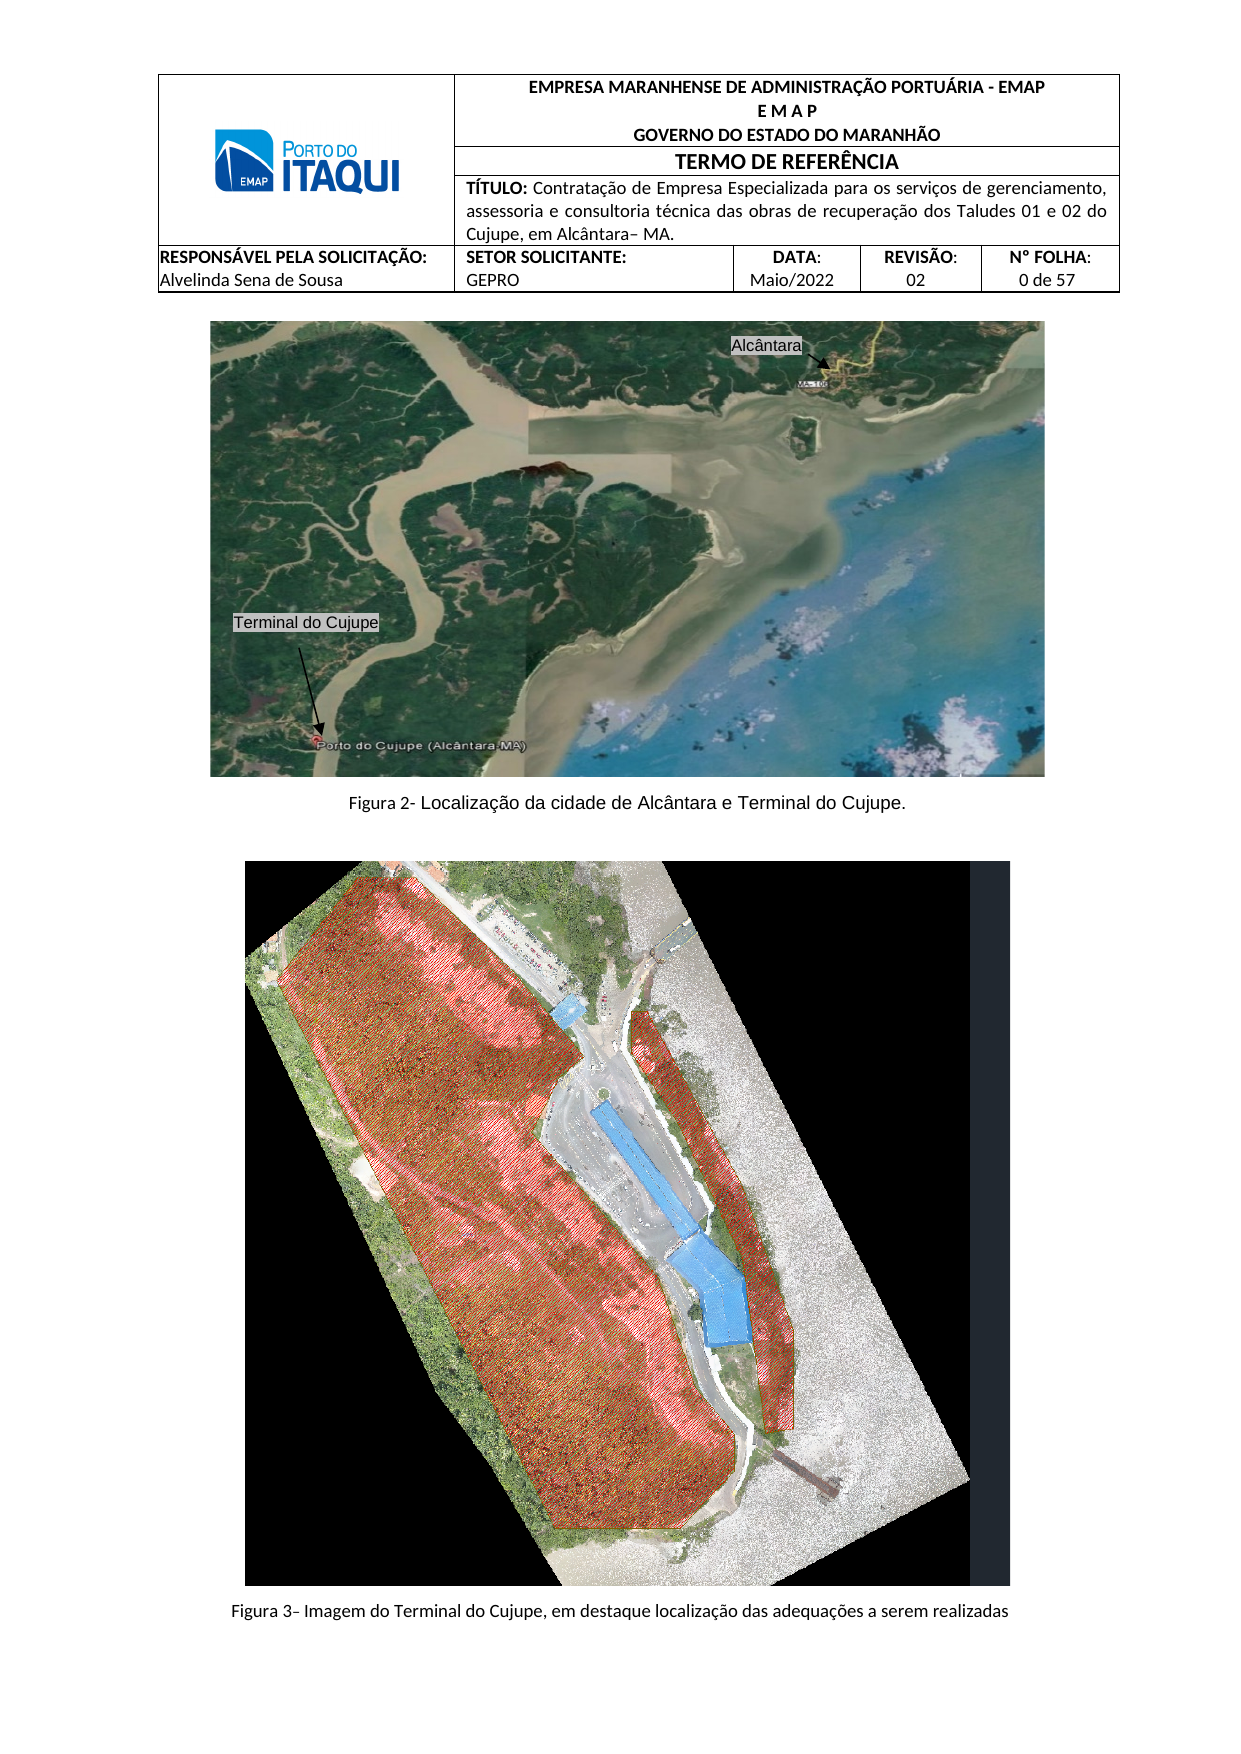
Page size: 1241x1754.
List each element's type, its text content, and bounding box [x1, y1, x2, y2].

picture [209, 121, 405, 198]
picture [245, 861, 1011, 1586]
text Figura 2- Localização da cidade de Alcântara e Terminal do Cujupe. [162, 791, 1092, 814]
picture [210, 321, 1045, 777]
list Figura 3– Imagem do Terminal do Cujupe, em destaque localização das adequações a serem realizadas [148, 1599, 1092, 1622]
